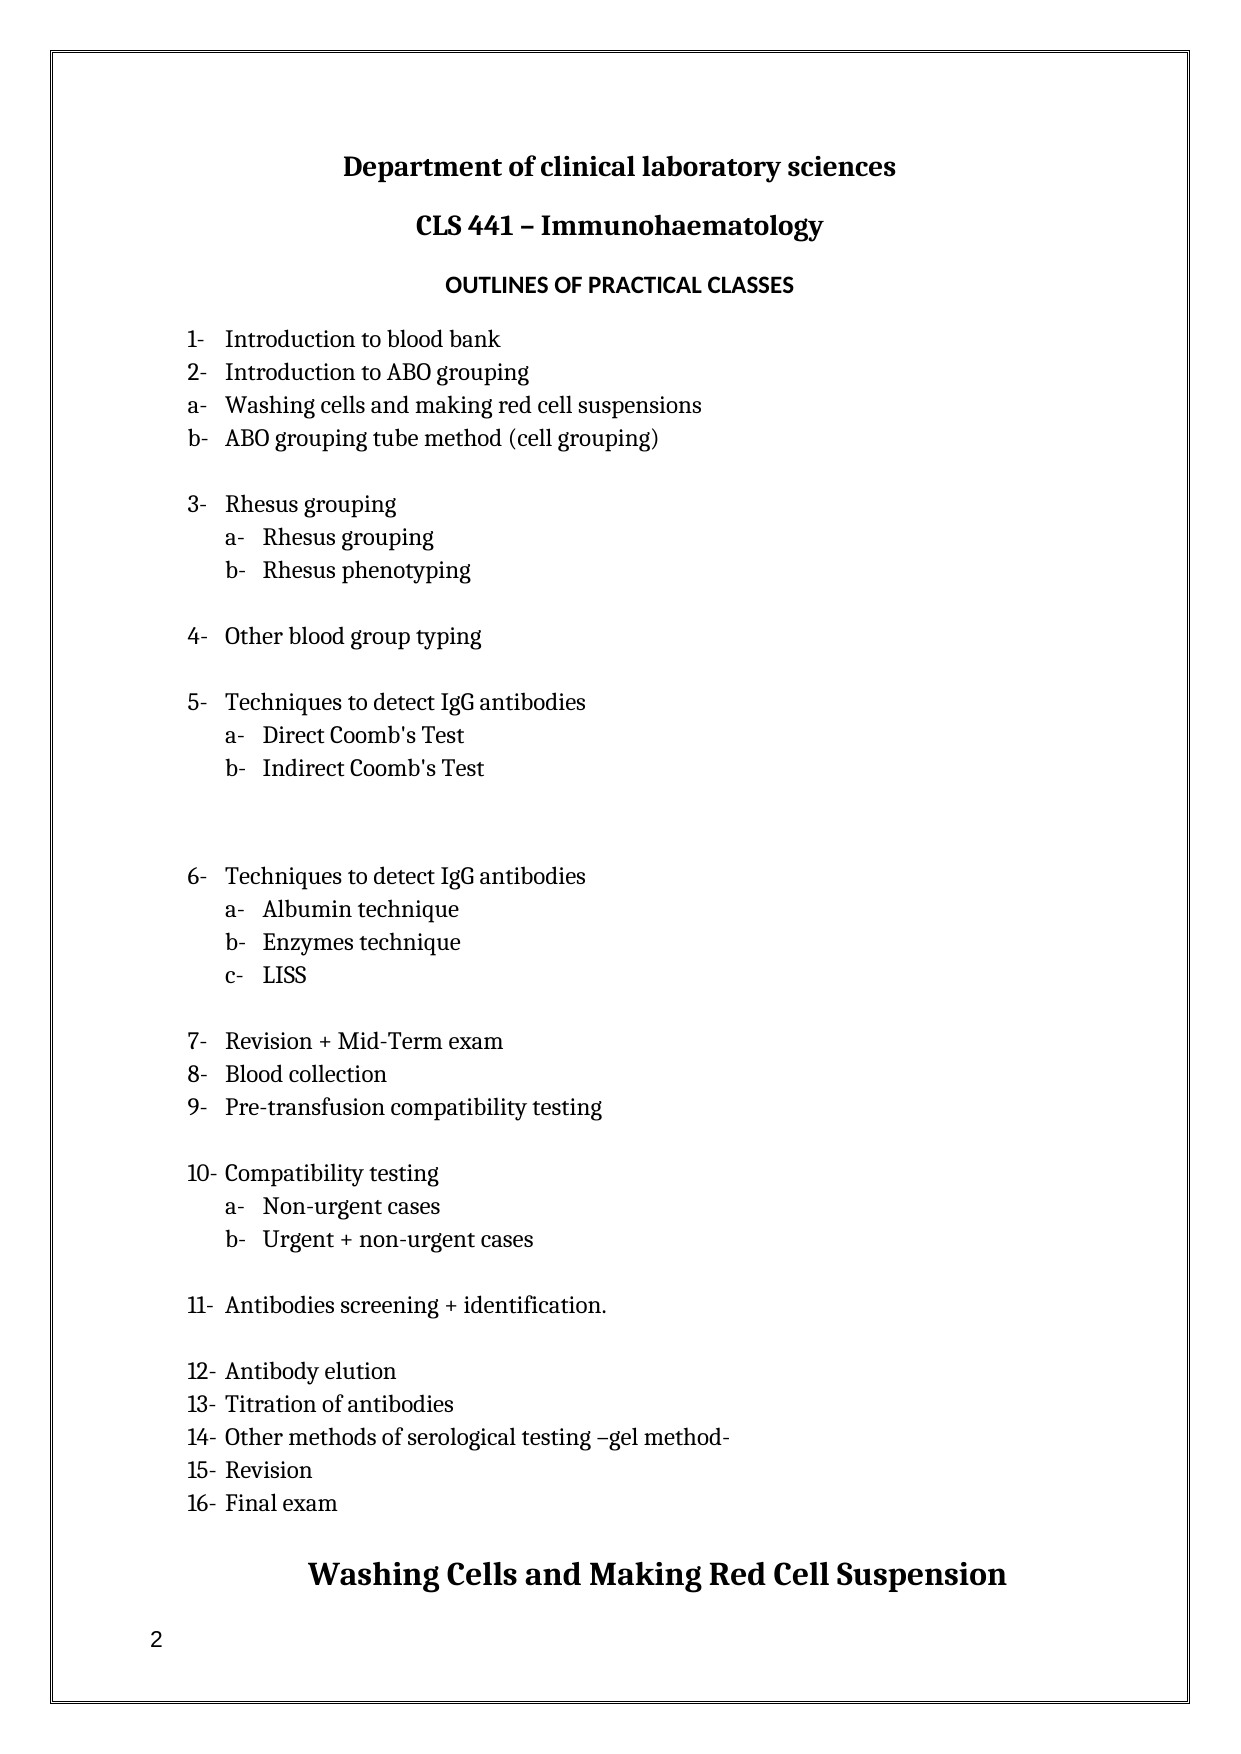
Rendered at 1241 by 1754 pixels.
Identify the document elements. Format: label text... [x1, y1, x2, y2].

text OUTLINES OF PRACTICAL CLASSES [150, 269, 1090, 299]
text CLS 441 – Immunohaematology [150, 209, 1090, 243]
list Other methods of serological testing –gel method- [187, 1423, 1090, 1452]
list Introduction to ABO grouping [187, 358, 1090, 386]
list Enzymes technique [225, 928, 1090, 956]
list Washing cells and making red cell suspensions [187, 391, 1090, 419]
list Compatibility testing [187, 1159, 1090, 1187]
list Introduction to blood bank [187, 324, 1090, 353]
list Techniques to detect IgG antibodies [187, 688, 1090, 717]
list Albumin technique [225, 894, 1090, 923]
list Non-urgent cases [225, 1192, 1090, 1221]
list Direct Coomb's Test [225, 721, 1090, 749]
list Indirect Coomb's Test [225, 754, 1090, 783]
text Department of clinical laboratory sciences [150, 150, 1090, 183]
list Rhesus phenotyping [225, 556, 1090, 584]
list Rhesus grouping [187, 490, 1090, 518]
list LISS [225, 961, 1090, 989]
list Revision + Mid-Term exam [187, 1027, 1090, 1055]
list Urgent + non-urgent cases [225, 1225, 1090, 1253]
list Antibody elution [187, 1357, 1090, 1386]
list ABO grouping tube method (cell grouping) [187, 424, 1090, 452]
list Antibodies screening + identification. [187, 1291, 1090, 1319]
list Pre-transfusion compatibility testing [187, 1093, 1090, 1121]
list Washing Cells and Making Red Cell Suspension [225, 1555, 1090, 1593]
list Titration of antibodies [187, 1390, 1090, 1419]
list Techniques to detect IgG antibodies [187, 862, 1090, 890]
list Revision [187, 1456, 1090, 1485]
list Final exam [187, 1489, 1090, 1518]
list Blood collection [187, 1060, 1090, 1088]
list Rhesus grouping [225, 523, 1090, 551]
list Other blood group typing [187, 622, 1090, 651]
